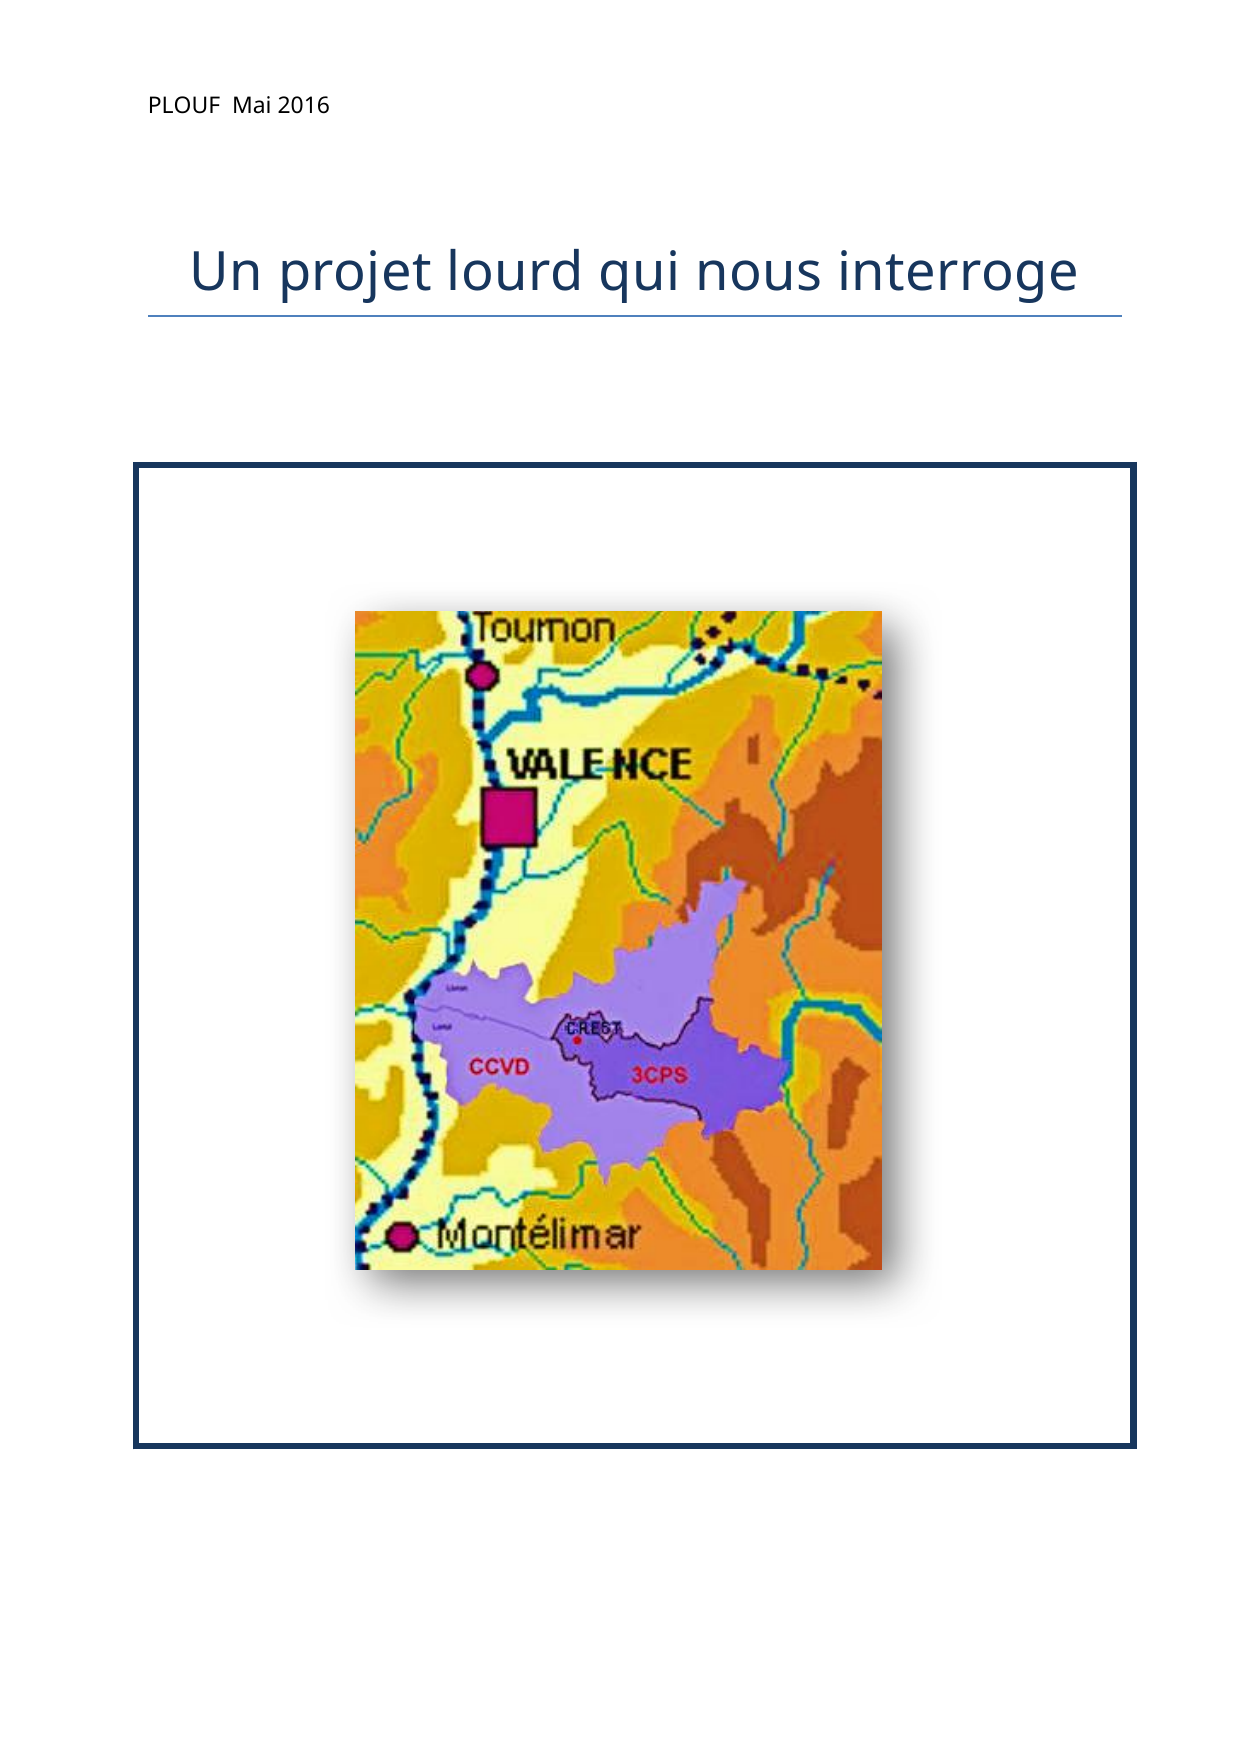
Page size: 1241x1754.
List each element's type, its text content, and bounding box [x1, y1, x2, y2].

picture [355, 611, 882, 1270]
title Un projet lourd qui nous interroge [148, 233, 1122, 315]
text PLOUF Mai 2016 [148, 89, 1122, 120]
